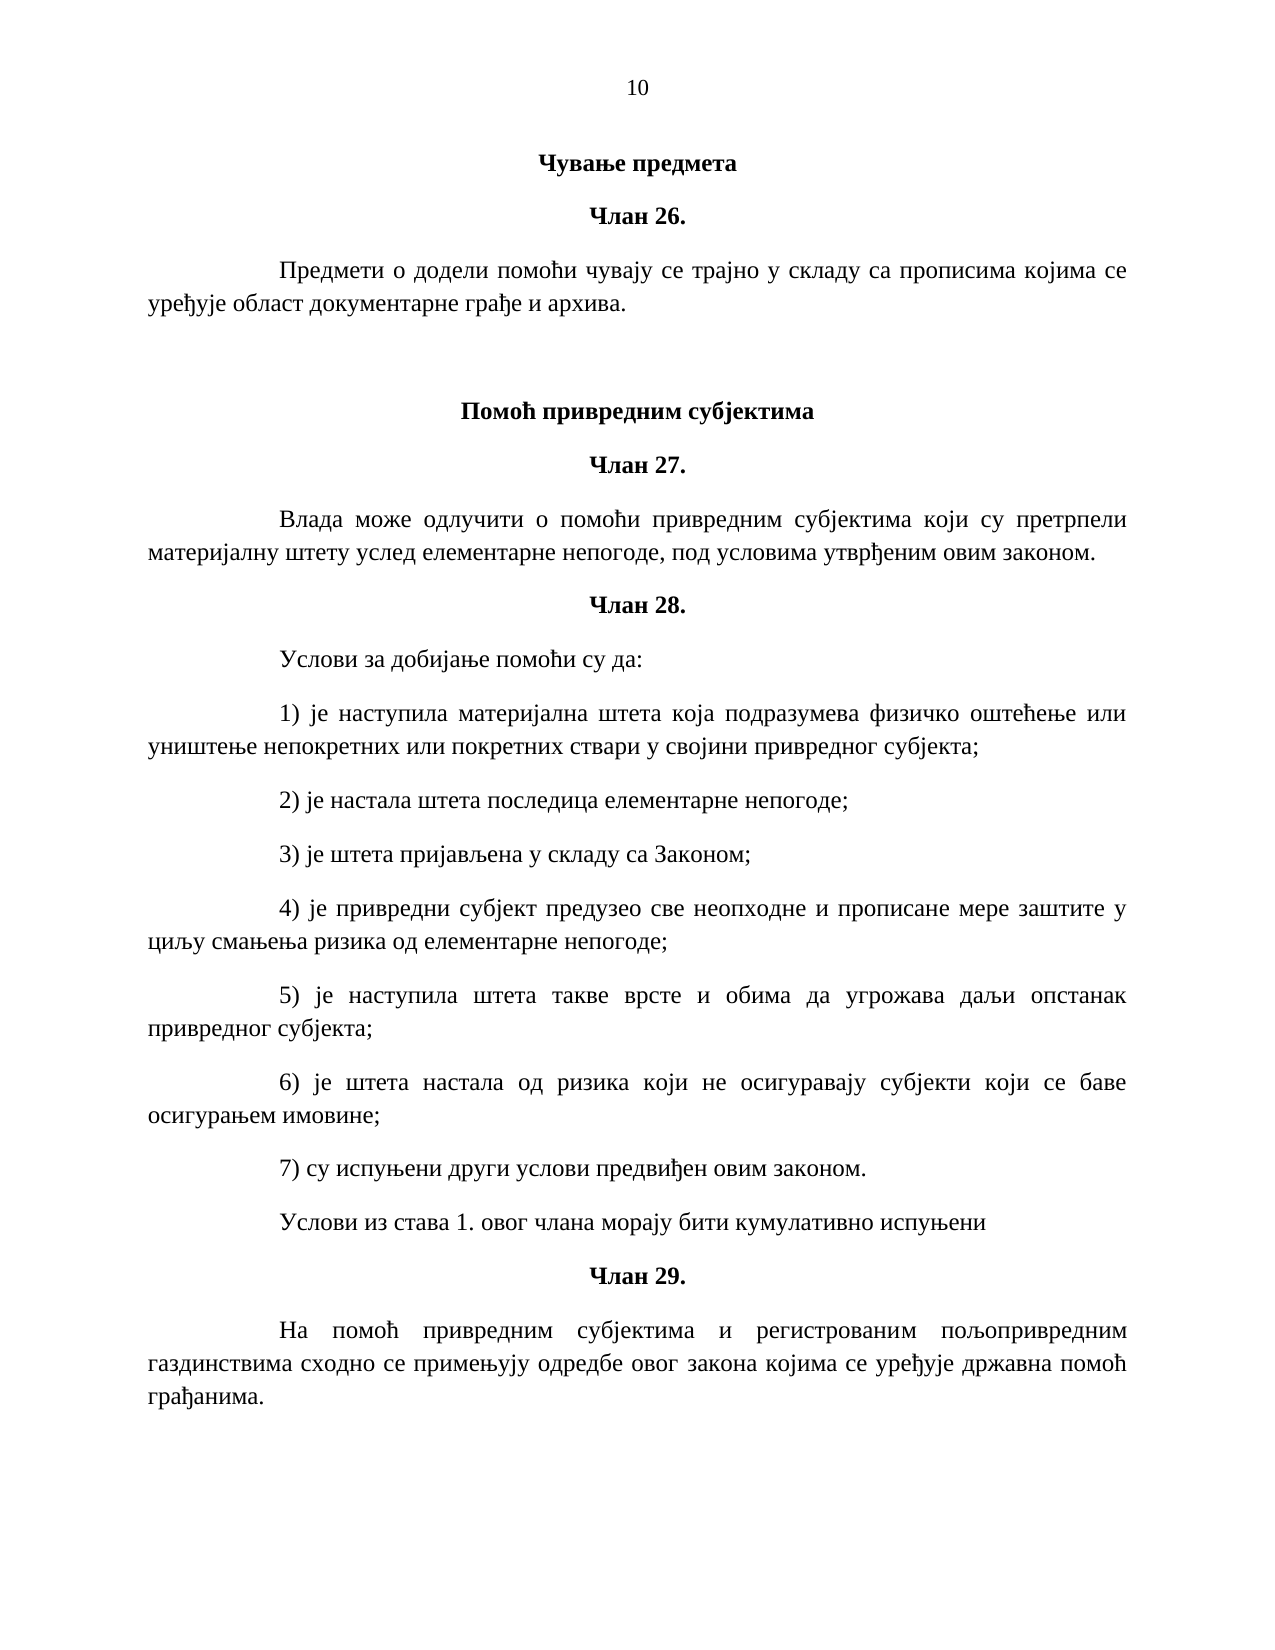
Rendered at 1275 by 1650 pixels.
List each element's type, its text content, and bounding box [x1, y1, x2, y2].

text Чување предмета [148, 148, 1127, 176]
text Члан 27. [148, 450, 1127, 479]
text 2) је настала штета последица елементарне непогоде; [148, 785, 1127, 814]
text Услови из става 1. овог члана морају бити кумулативно испуњени [148, 1207, 1127, 1236]
text Услови за добијање помоћи су да: [148, 644, 1127, 673]
text 1) је наступила материјална штета која подразумева физичко оштећење или уништење непокретних или покретних ствари у својини привредног субјекта; [148, 698, 1127, 760]
text Предмети о додели помоћи чувају се трајно у складу са прописима којима се уређује област документарне грађе и архива. [148, 255, 1127, 317]
text 6) је штета настала од ризика који не осигуравају субјекти који се баве осигурањем имовине; [148, 1067, 1127, 1128]
text Члан 26. [148, 201, 1127, 230]
text 7) су испуњени други услови предвиђен овим законом. [148, 1153, 1127, 1182]
text 4) је привредни субјект предузео све неопходне и прописане мере заштите у циљу смањења ризика од елементарне непогоде; [148, 893, 1127, 955]
text Помоћ привредним субјектима [148, 396, 1127, 425]
text 3) је штета пријављена у складу са Законом; [148, 839, 1127, 868]
text Члан 28. [148, 591, 1127, 619]
text Влада може одлучити о помоћи привредним субјектима који су претрпели материјалну штету услед елементарне непогоде, под условима утврђеним овим законом. [148, 504, 1127, 566]
text На помоћ привредним субјектима и регистрованим пољопривредним газдинствима сходно се примењују одредбе овог закона којима се уређује државна помоћ грађанима. [148, 1315, 1127, 1410]
text 5) је наступила штета такве врсте и обима да угрожава даљи опстанак привредног субјекта; [148, 980, 1127, 1042]
text Члан 29. [148, 1261, 1127, 1290]
